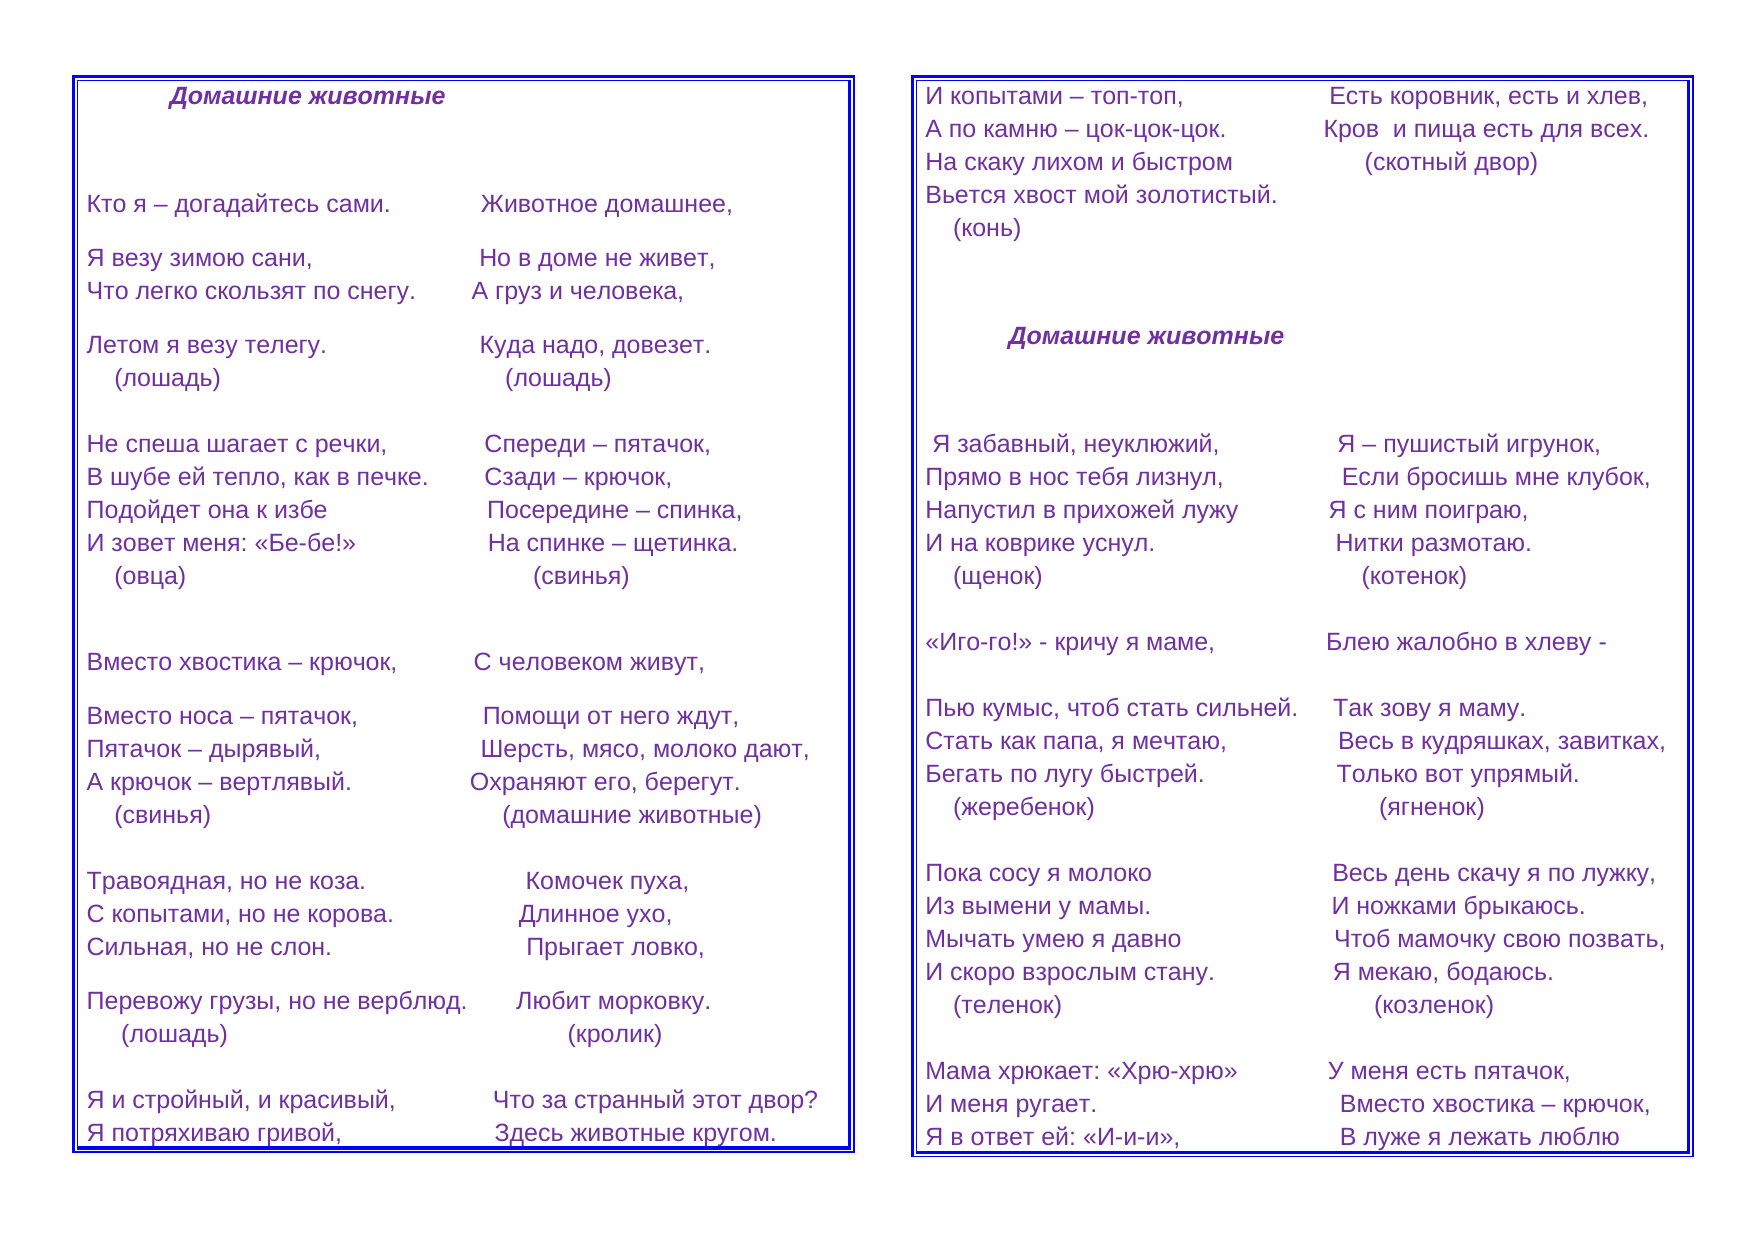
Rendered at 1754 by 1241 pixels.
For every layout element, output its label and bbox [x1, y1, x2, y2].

table_cell [78, 81, 848, 1146]
table_cell [917, 81, 1687, 1151]
